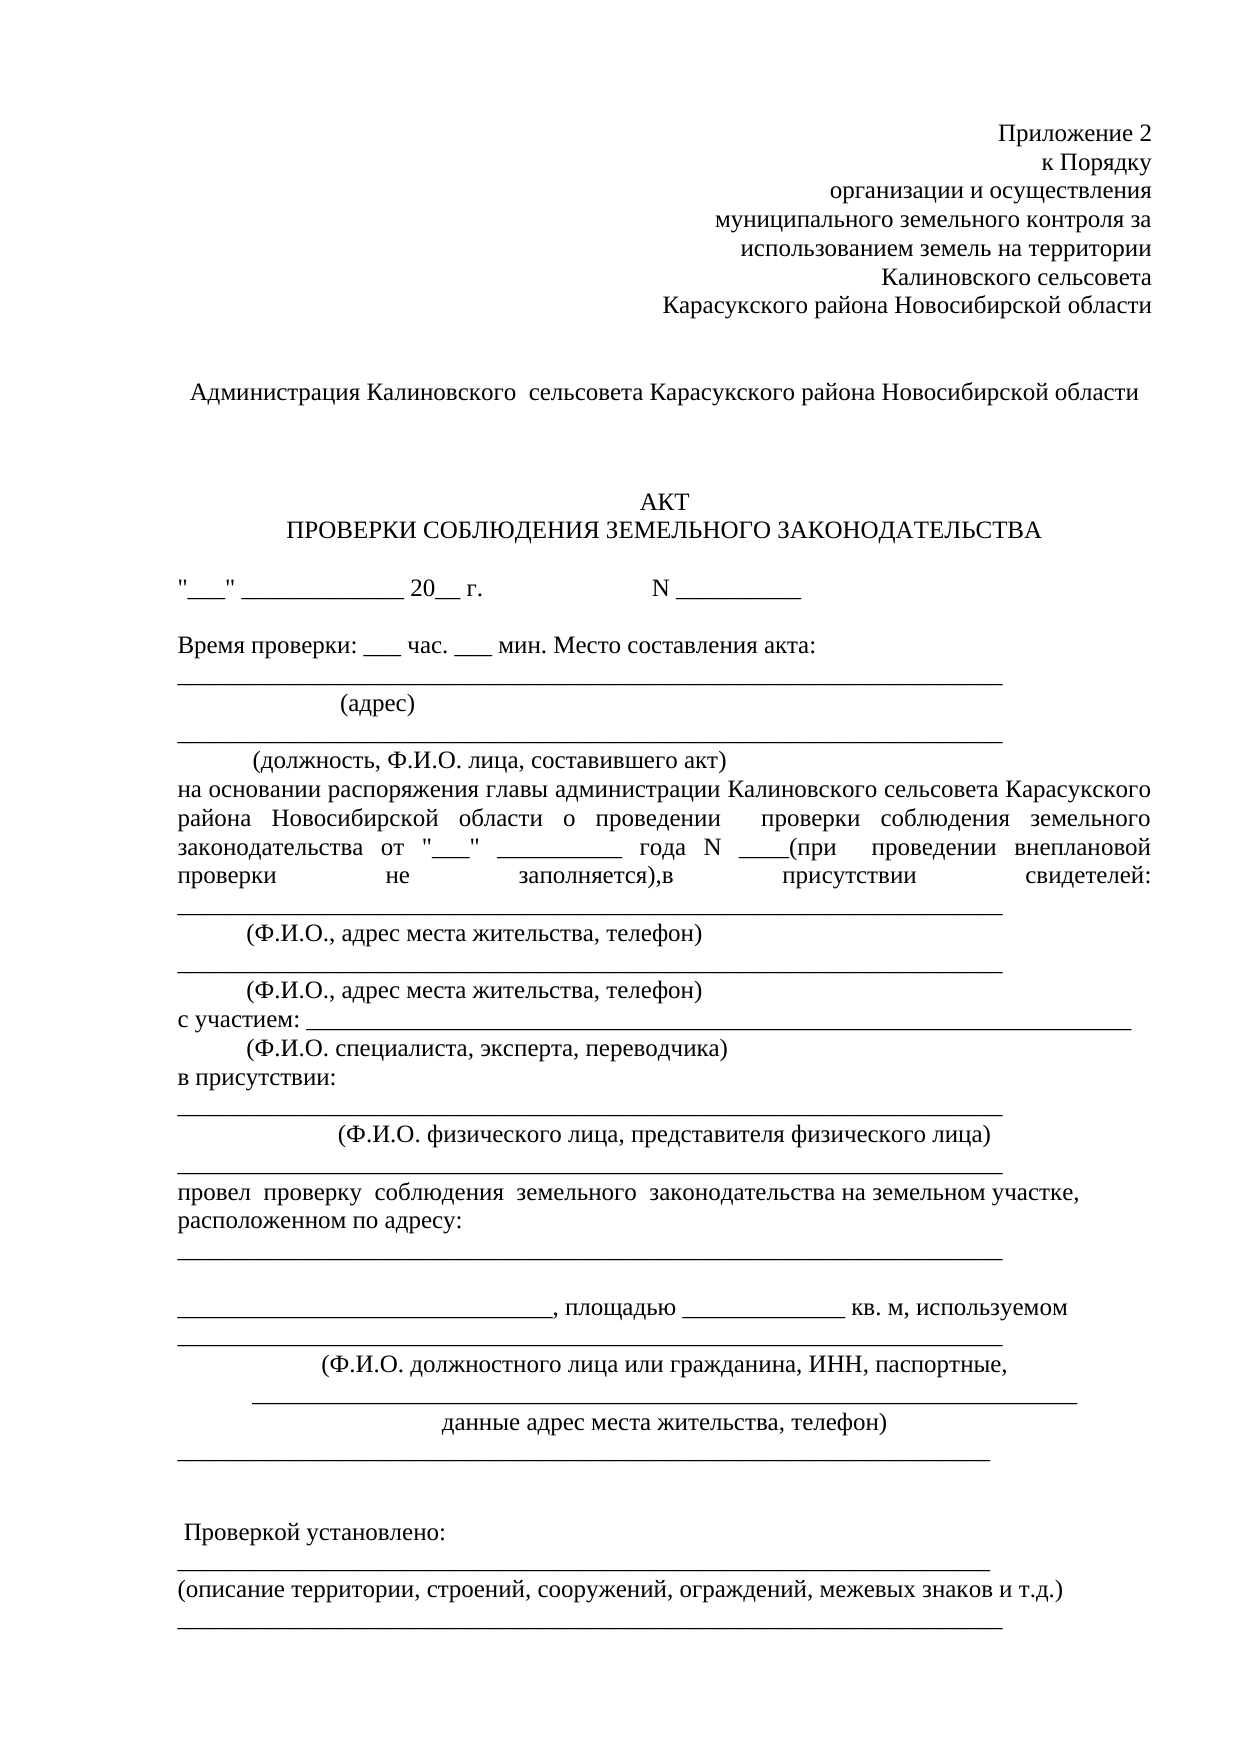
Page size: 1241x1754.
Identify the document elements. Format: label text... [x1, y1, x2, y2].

text ПРОВЕРКИ СОБЛЮДЕНИЯ ЗЕМЕЛЬНОГО ЗАКОНОДАТЕЛЬСТВА [177, 516, 1152, 544]
text __________________________________________________________________ [177, 1321, 1152, 1349]
text Время проверки: ___ час. ___ мин. Место составления акта: [177, 631, 1152, 659]
text Проверкой установлено: _________________________________________________________________ [177, 1517, 1152, 1574]
text организации и осуществления [177, 176, 1152, 204]
text (Ф.И.О., адрес места жительства, телефон) [177, 976, 1152, 1004]
text __________________________________________________________________ [177, 947, 1152, 976]
text на основании распоряжения главы администрации Калиновского сельсовета Карасукского района Новосибирской области о проведении проверки соблюдения земельного законодательства от "___" __________ года N ____(при проведении внеплановой проверки не заполняется),в присутствии свидетелей: __________________________________________________________________ [177, 774, 1152, 918]
text данные адрес места жительства, телефон) [177, 1407, 1152, 1436]
text с участием: __________________________________________________________________ [177, 1004, 1152, 1033]
text __________________________________________________________________ [177, 1378, 1152, 1407]
text __________________________________________________________________ [177, 659, 1152, 688]
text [177, 1603, 1152, 1632]
text Приложение 2 [177, 118, 1152, 147]
text ______________________________, площадью _____________ кв. м, используемом [177, 1292, 1152, 1321]
text муниципального земельного контроля за [177, 204, 1152, 233]
text __________________________________________________________________ [177, 717, 1152, 746]
text (Ф.И.О., адрес места жительства, телефон) [177, 918, 1152, 947]
text __________________________________________________________________ [177, 1148, 1152, 1177]
text (Ф.И.О. должностного лица или гражданина, ИНН, паспортные, [177, 1349, 1152, 1378]
text к Порядку [177, 147, 1152, 176]
text _________________________________________________________________ [177, 1436, 1152, 1464]
text в присутствии: __________________________________________________________________ [177, 1062, 1152, 1119]
text (должность, Ф.И.О. лица, составившего акт) [177, 746, 1152, 774]
text (Ф.И.О. специалиста, эксперта, переводчика) [177, 1033, 1152, 1062]
text АКТ [177, 487, 1152, 516]
text (адрес) [177, 688, 1152, 717]
text "___" _____________ 20__ г. N __________ [177, 573, 1152, 602]
text Карасукского района Новосибирской области [177, 291, 1152, 319]
text Калиновского сельсовета [177, 262, 1152, 291]
text использованием земель на территории [177, 233, 1152, 262]
text (описание территории, строений, сооружений, ограждений, межевых знаков и т.д.) [177, 1574, 1152, 1603]
text Администрация Калиновского сельсовета Карасукского района Новосибирской области [177, 377, 1152, 406]
text (Ф.И.О. физического лица, представителя физического лица) [177, 1119, 1152, 1148]
text провел проверку соблюдения земельного законодательства на земельном участке, расположенном по адресу: __________________________________________________________________ [177, 1177, 1152, 1263]
